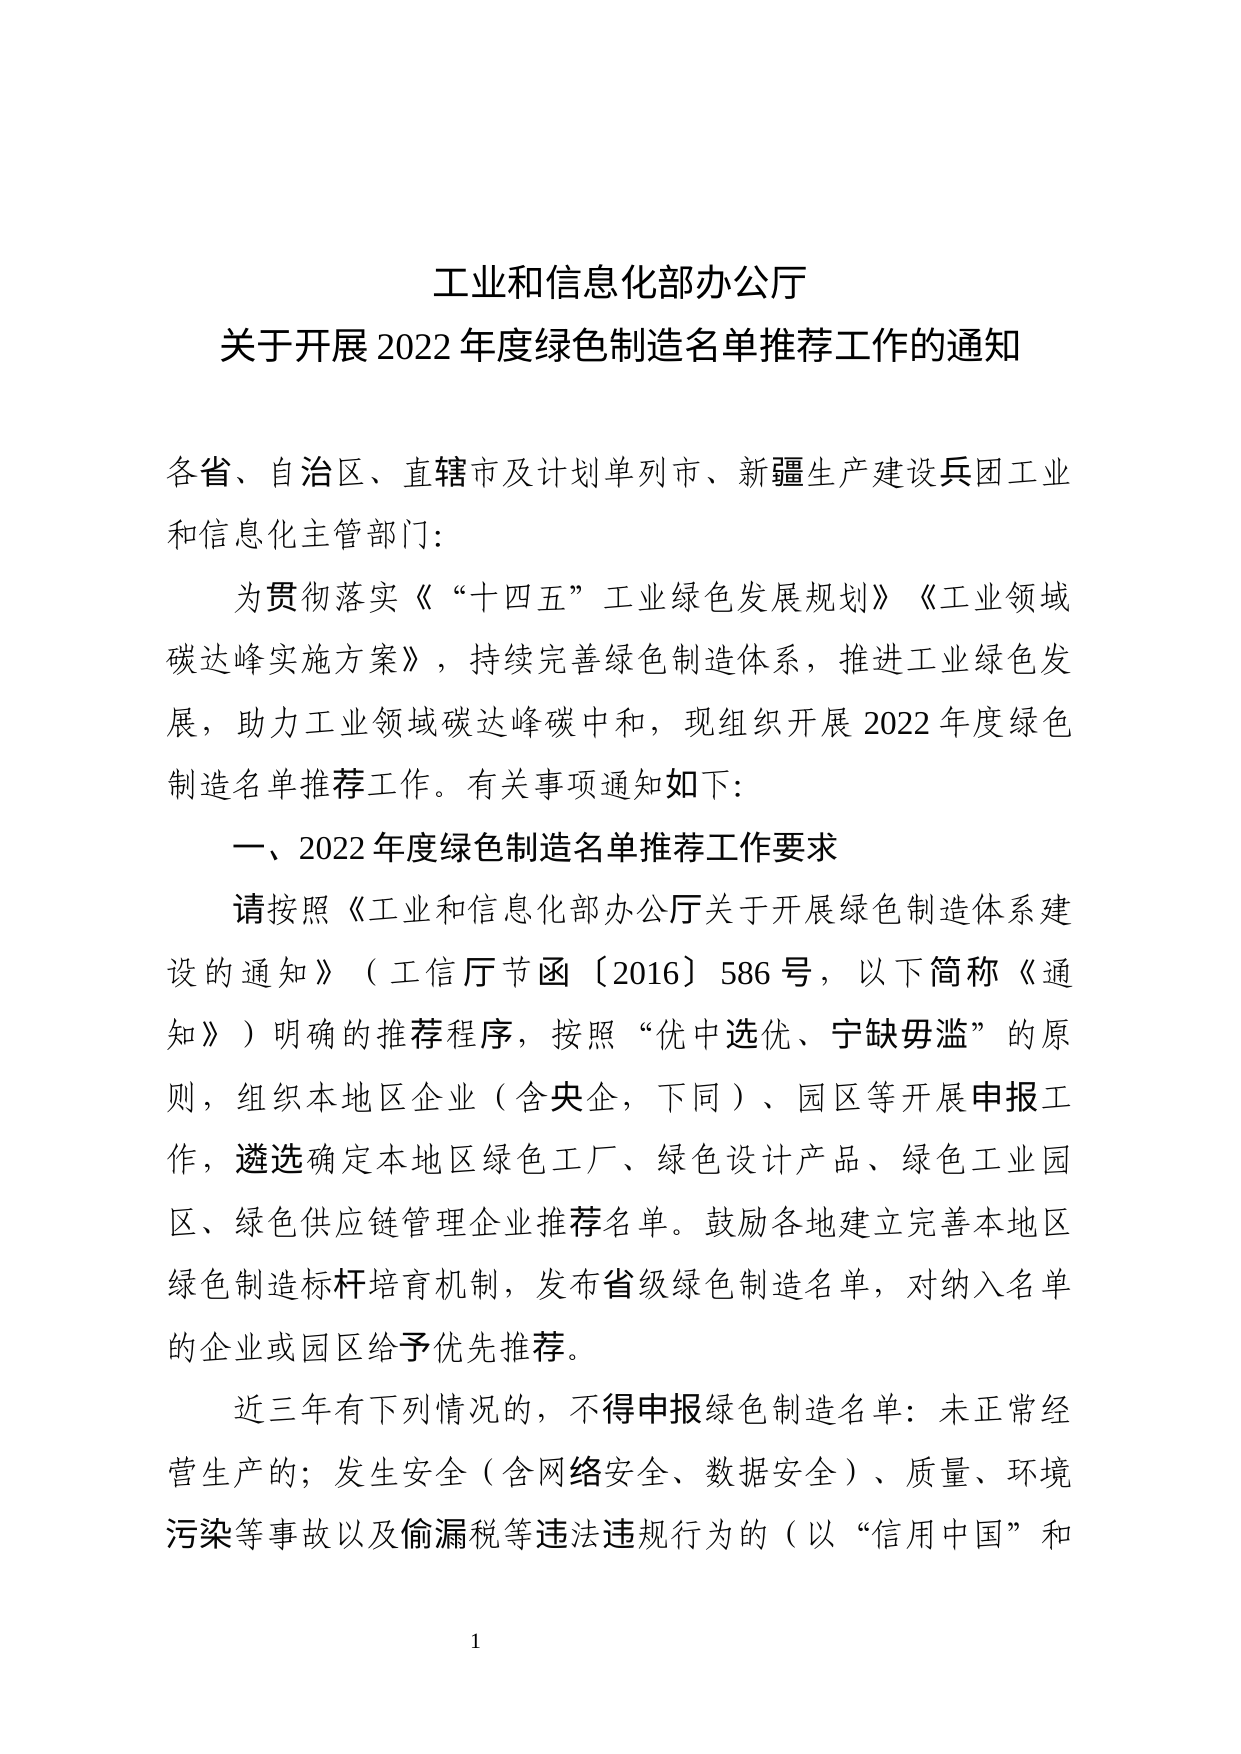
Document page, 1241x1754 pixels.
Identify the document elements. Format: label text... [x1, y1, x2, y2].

list 2022年度绿色制造名单推荐工作要求 [165, 809, 1075, 872]
text 各省、自治区、直辖市及计划单列市、新疆生产建设兵团工业和信息化主管部门： [165, 434, 1075, 559]
text 为贯彻落实《“十四五”工业绿色发展规划》《工业领域碳达峰实施方案》，持续完善绿色制造体系，推进工业绿色发展，助力工业领域碳达峰碳中和，现组织开展2022年度绿色制造名单推荐工作。有关事项通知如下： [165, 559, 1075, 809]
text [165, 1372, 1075, 1559]
text 请按照《工业和信息化部办公厅关于开展绿色制造体系建设的通知》（工信厅节函〔2016〕586号，以下简称《通知》）明确的推荐程序，按照“优中选优、宁缺毋滥”的原则，组织本地区企业（含央企，下同）、园区等开展申报工作，遴选确定本地区绿色工厂、绿色设计产品、绿色工业园区、绿色供应链管理企业推荐名单。鼓励各地建立完善本地区绿色制造标杆培育机制，发布省级绿色制造名单，对纳入名单的企业或园区给予优先推荐。 [165, 872, 1075, 1372]
subtitle 关于开展2022年度绿色制造名单推荐工作的通知 [165, 309, 1075, 372]
subtitle 工业和信息化部办公厅 [165, 247, 1075, 309]
